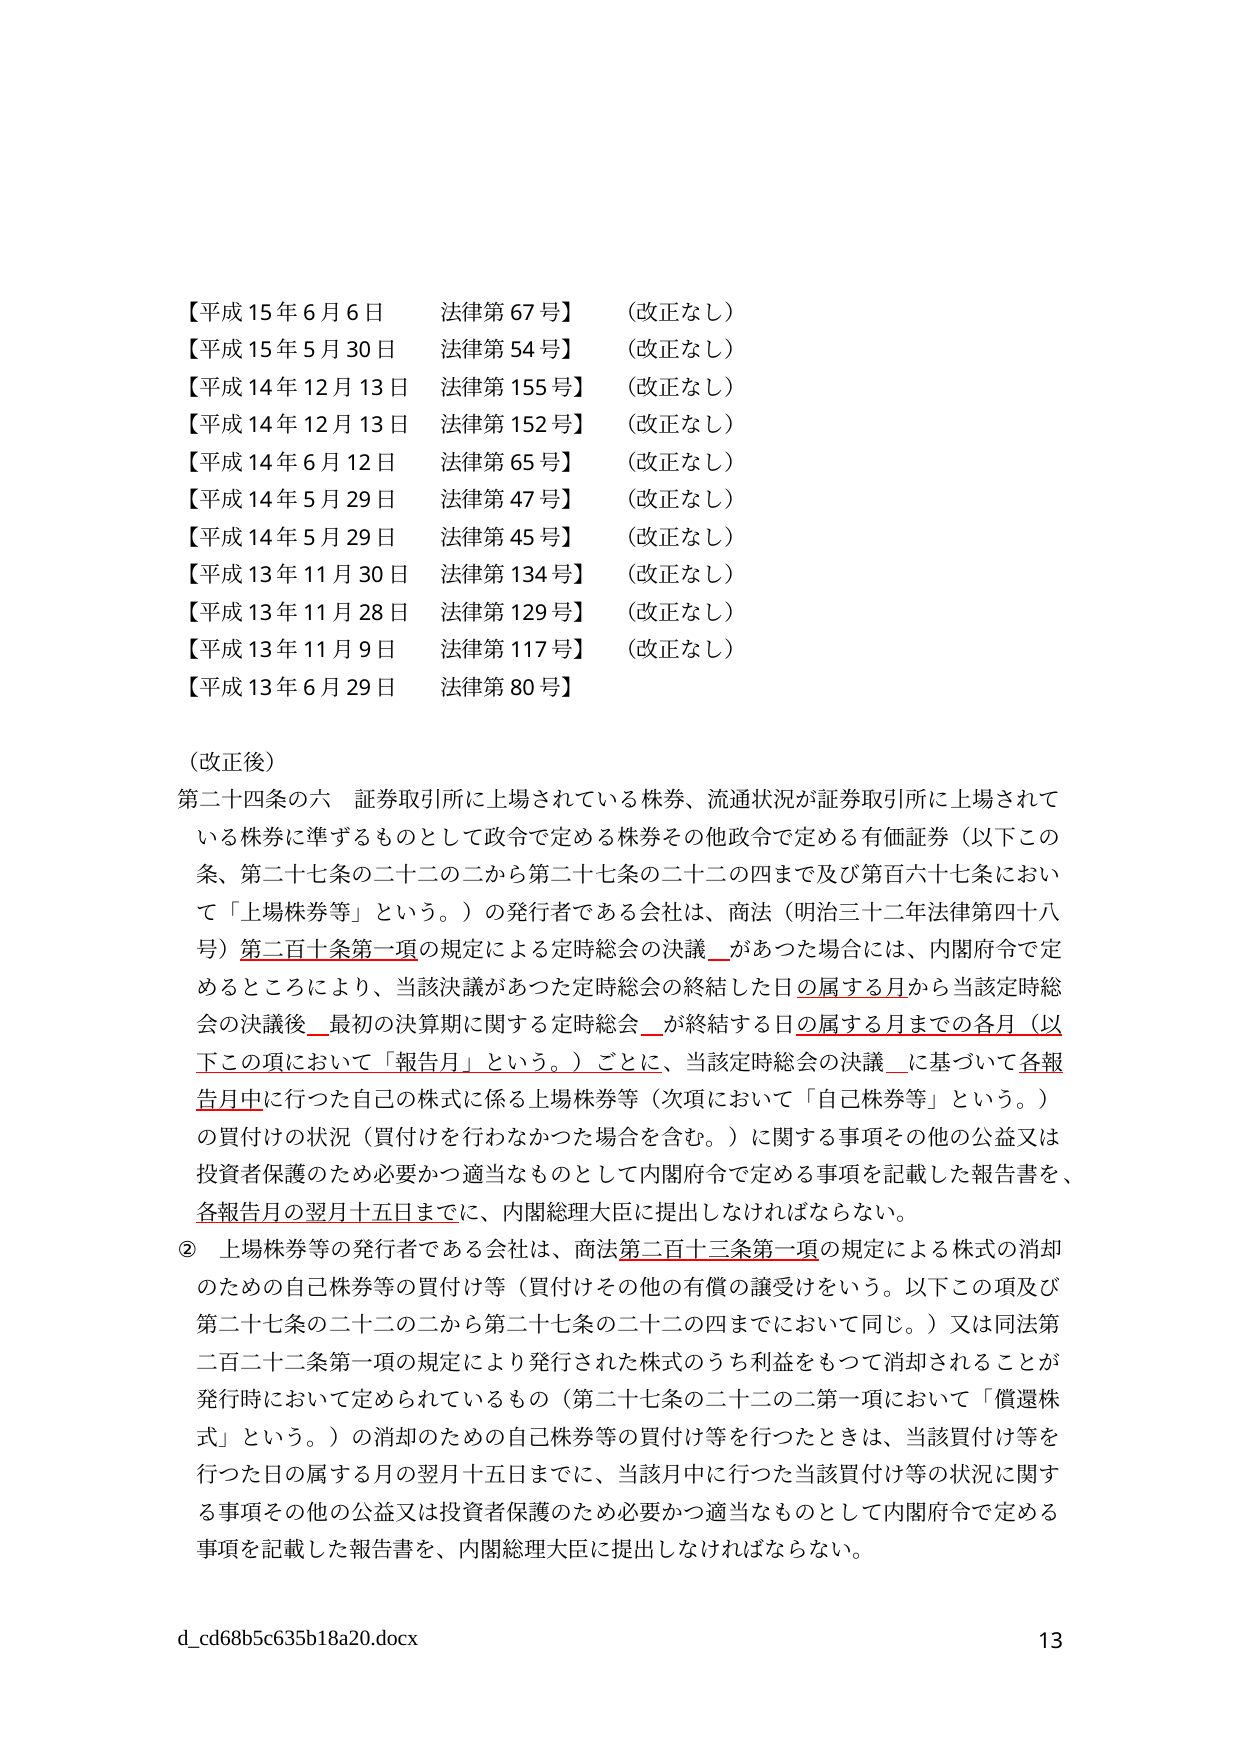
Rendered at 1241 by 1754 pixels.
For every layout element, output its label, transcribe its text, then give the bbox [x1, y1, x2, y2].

text 【平成14年5月29日 法律第45号】 （改正なし） [177, 517, 1063, 554]
text 【平成15年5月30日 法律第54号】 （改正なし） [177, 329, 1063, 367]
text 【平成14年6月12日 法律第65号】 （改正なし） [177, 442, 1063, 479]
text 【平成14年5月29日 法律第47号】 （改正なし） [177, 479, 1063, 517]
text 【平成13年11月28日 法律第129号】 （改正なし） [177, 592, 1063, 629]
text 【平成14年12月13日 法律第155号】 （改正なし） [177, 367, 1063, 404]
text 【平成13年11月30日 法律第134号】 （改正なし） [177, 554, 1063, 592]
text 第二十四条の六 証券取引所に上場されている株券、流通状況が証券取引所に上場されている株券に準ずるものとして政令で定める株券その他政令で定める有価証券（以下この条、第二十七条の二十二の二から第二十七条の二十二の四まで及び第百六十七条において「上場株券等」という。）の発行者である会社は、商法（明治三十二年法律第四十八号）第二百十条第一項の規定による定時総会の決議 があつた場合には、内閣府令で定めるところにより、当該決議があつた定時総会の終結した日の属する月から当該定時総会の決議後 最初の決算期に関する定時総会 が終結する日の属する月までの各月（以下この項において「報告月」という。）ごとに、当該定時総会の決議 に基づいて各報告月中に行つた自己の株式に係る上場株券等（次項において「自己株券等」という。）の買付けの状況（買付けを行わなかつた場合を含む。）に関する事項その他の公益又は投資者保護のため必要かつ適当なものとして内閣府令で定める事項を記載した報告書を、各報告月の翌月十五日までに、内閣総理大臣に提出しなければならない。 [177, 779, 1063, 1229]
text （改正後） [177, 742, 1063, 779]
text 【平成13年11月9日 法律第117号】 （改正なし） [177, 629, 1063, 667]
text 【平成14年12月13日 法律第152号】 （改正なし） [177, 404, 1063, 442]
text ② 上場株券等の発行者である会社は、商法第二百十三条第一項の規定による株式の消却のための自己株券等の買付け等（買付けその他の有償の譲受けをいう。以下この項及び第二十七条の二十二の二から第二十七条の二十二の四までにおいて同じ。）又は同法第二百二十二条第一項の規定により発行された株式のうち利益をもつて消却されることが発行時において定められているもの（第二十七条の二十二の二第一項において「償還株式」という。）の消却のための自己株券等の買付け等を行つたときは、当該買付け等を行つた日の属する月の翌月十五日までに、当該月中に行つた当該買付け等の状況に関する事項その他の公益又は投資者保護のため必要かつ適当なものとして内閣府令で定める事項を記載した報告書を、内閣総理大臣に提出しなければならない。 [177, 1229, 1063, 1567]
text 【平成13年6月29日 法律第80号】 [177, 667, 1063, 704]
text 【平成15年6月6日 法律第67号】 （改正なし） [177, 292, 1063, 329]
